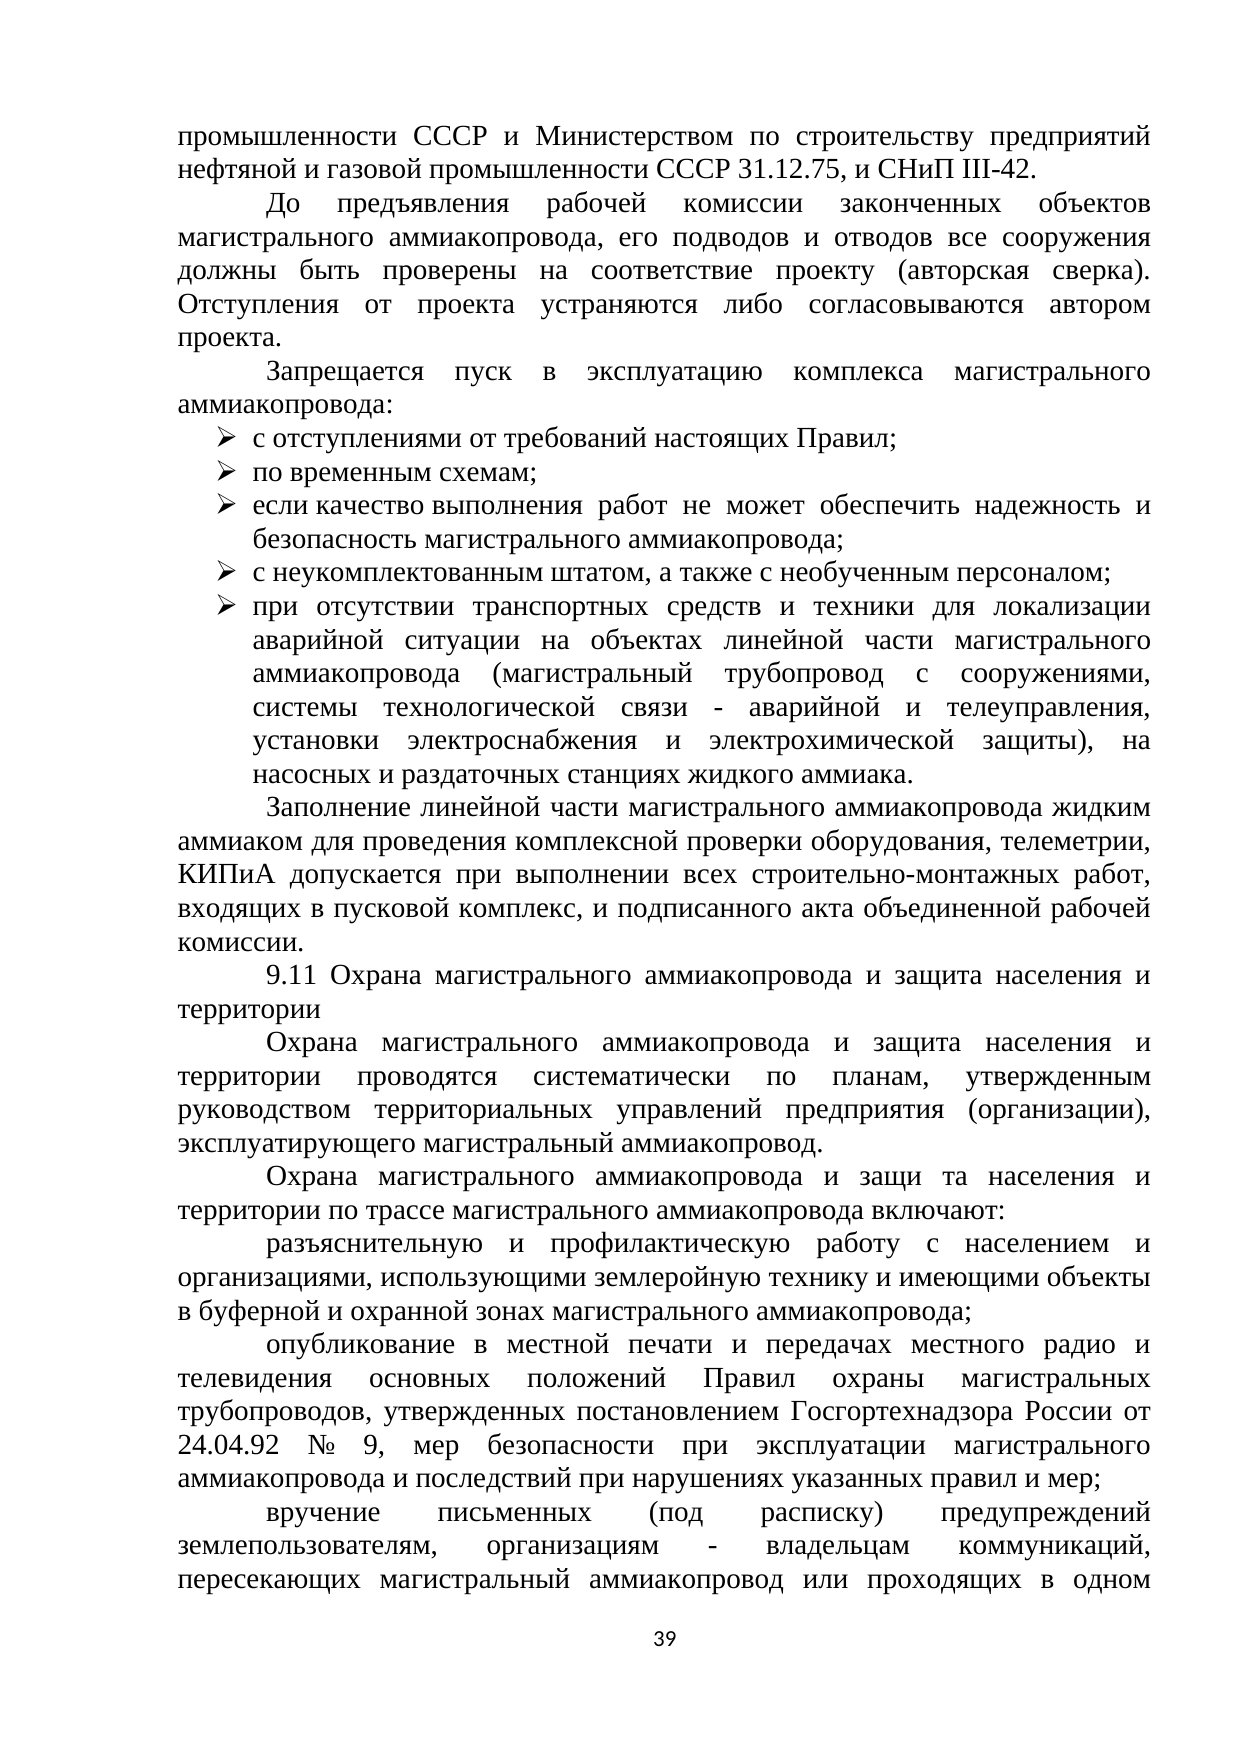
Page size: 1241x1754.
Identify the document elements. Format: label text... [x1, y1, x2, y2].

text Запрещается пуск в эксплуатацию комплекса магистрального аммиакопровода: [177, 353, 1152, 420]
text Охрана магистрального аммиакопровода и защита населения и территории проводятся систематически по планам, утвержденным руководством территориальных управлений предприятия (организации), эксплуатирующего магистральный аммиакопровод. [177, 1024, 1152, 1158]
list по временным схемам; [215, 454, 1152, 487]
text Охрана магистрального аммиакопровода и защи та населения и территории по трассе магистрального аммиакопровода включают: [177, 1158, 1152, 1226]
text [177, 118, 1152, 185]
text Заполнение линейной части магистрального аммиакопровода жидким аммиаком для проведения комплексной проверки оборудования, телеметрии, КИПиА допускается при выполнении всех строительно-монтажных работ, входящих в пусковой комплекс, и подписанного акта объединенной рабочей комиссии. [177, 789, 1152, 957]
subtitle 9.11 Охрана магистрального аммиакопровода и защита населения и территории [177, 957, 1152, 1024]
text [177, 1494, 1152, 1594]
list если качество выполнения работ не может обеспечить надежность и безопасность магистрального аммиакопровода; [215, 487, 1152, 554]
text разъяснительную и профилактическую работу с населением и организациями, использующими землеройную технику и имеющими объекты в буферной и охранной зонах магистрального аммиакопровода; [177, 1226, 1152, 1326]
list при отсутствии транспортных средств и техники для локализации аварийной ситуации на объектах линейной части магистрального аммиакопровода (магистральный трубопровод с сооружениями, системы технологической связи - аварийной и телеуправления, установки электроснабжения и электрохимической защиты), на насосных и раздаточных станциях жидкого аммиака. [215, 588, 1152, 789]
text До предъявления рабочей комиссии законченных объектов магистрального аммиакопровода, его подводов и отводов все сооружения должны быть проверены на соответствие проекту (авторская сверка). Отступления от проекта устраняются либо согласовываются автором проекта. [177, 185, 1152, 353]
text опубликование в местной печати и передачах местного радио и телевидения основных положений Правил охраны магистральных трубопроводов, утвержденных постановлением Госгортехнадзора России от 24.04.92 № 9, мер безопасности при эксплуатации магистрального аммиакопровода и последствий при нарушениях указанных правил и мер; [177, 1326, 1152, 1494]
list с отступлениями от требований настоящих Правил; [215, 420, 1152, 454]
list с неукомплектованным штатом, а также с необученным персоналом; [215, 554, 1152, 588]
